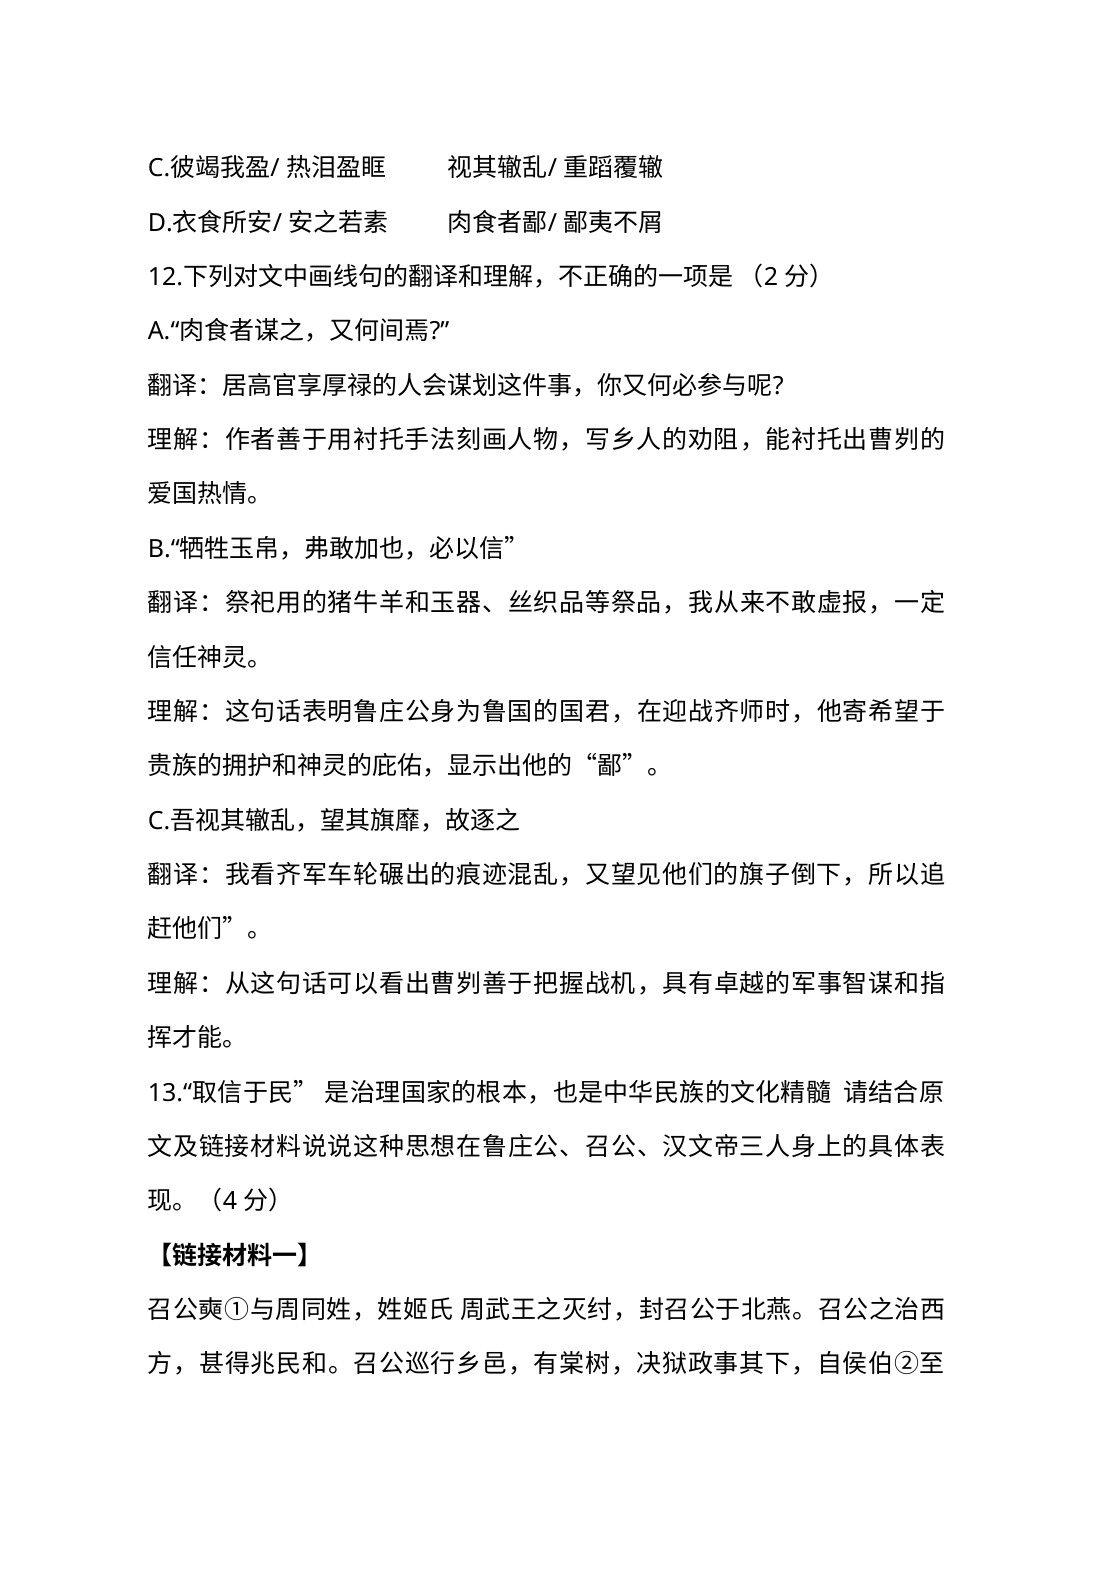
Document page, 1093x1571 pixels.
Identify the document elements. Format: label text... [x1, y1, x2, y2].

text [148, 1289, 945, 1380]
text D.衣食所安/ 安之若素 肉食者鄙/ 鄙夷不屑 [148, 202, 945, 238]
text C.彼竭我盈/ 热泪盈眶 视其辙乱/ 重蹈覆辙 [148, 148, 945, 184]
text 理解：作者善于用衬托手法刻画人物，写乡人的劝阻，能衬托出曹刿的爱国热情。 [148, 419, 945, 510]
text C.吾视其辙乱，望其旗靡，故逐之 [148, 800, 945, 836]
text B.“牺牲玉帛，弗敢加也，必以信” [148, 528, 945, 564]
text 理解：这句话表明鲁庄公身为鲁国的国君，在迎战齐师时，他寄希望于贵族的拥护和神灵的庇佑，显示出他的“鄙”。 [148, 691, 945, 782]
text 翻译：我看齐军车轮碾出的痕迹混乱，又望见他们的旗子倒下，所以追赶他们”。 [148, 854, 945, 945]
text 12.下列对文中画线句的翻译和理解，不正确的一项是 （2 分） [148, 256, 945, 293]
text 13.“取信于民” 是治理国家的根本，也是中华民族的文化精髓 请结合原文及链接材料说说这种思想在鲁庄公、召公、汉文帝三人身上的具体表现。（4 分） [148, 1072, 945, 1217]
text 翻译：祭祀用的猪牛羊和玉器、丝织品等祭品，我从来不敢虚报，一定信任神灵。 [148, 583, 945, 673]
text 【链接材料一】 [148, 1235, 945, 1271]
text A.“肉食者谋之，又何间焉?” [148, 311, 945, 347]
text 翻译：居高官享厚禄的人会谋划这件事，你又何必参与呢? [148, 365, 945, 401]
text 理解：从这句话可以看出曹刿善于把握战机，具有卓越的军事智谋和指挥才能。 [148, 963, 945, 1054]
